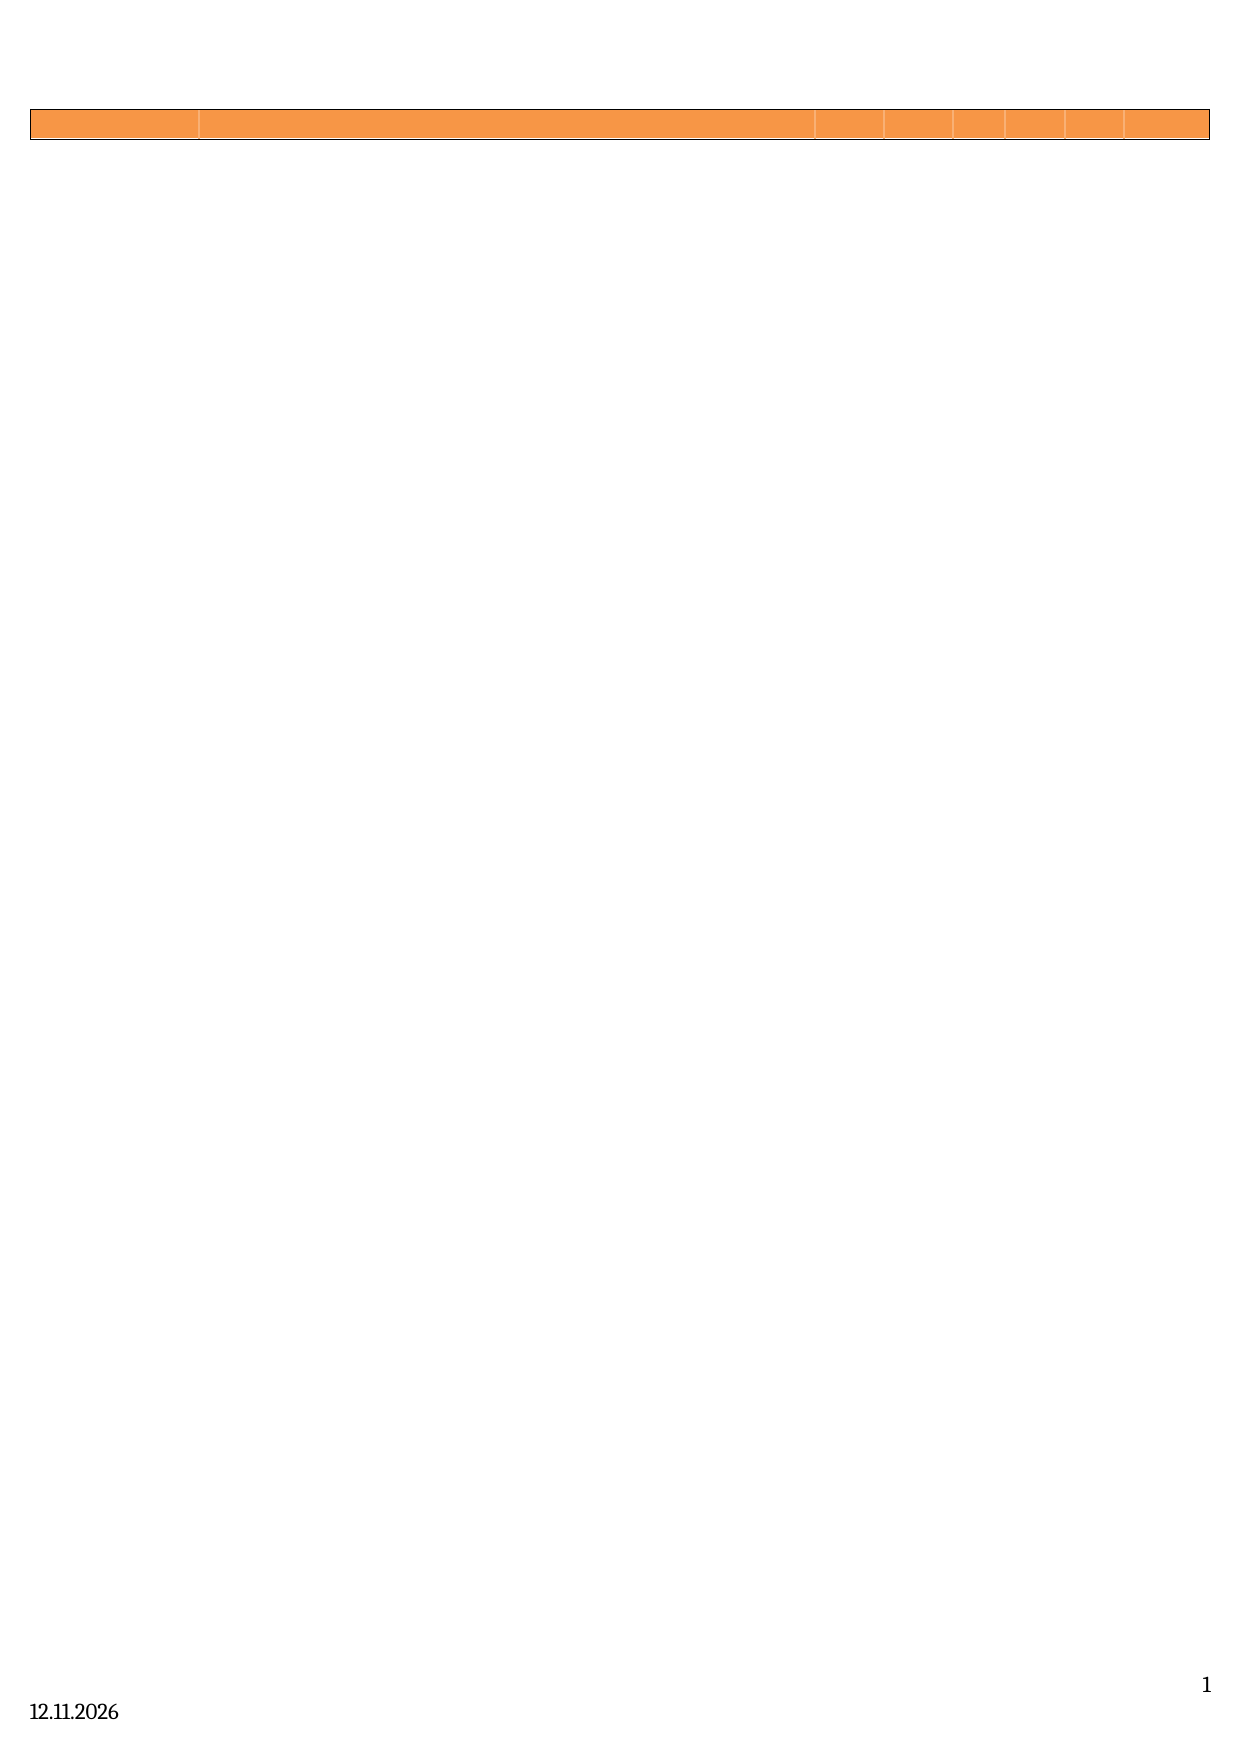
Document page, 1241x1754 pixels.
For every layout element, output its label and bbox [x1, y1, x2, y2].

table_header [1006, 110, 1064, 138]
table_header [1066, 110, 1123, 138]
table_header [200, 110, 814, 138]
table_header [816, 110, 883, 138]
table_header [954, 110, 1004, 138]
table_header [31, 110, 198, 138]
table_header [1125, 110, 1209, 138]
table_header [885, 110, 952, 138]
